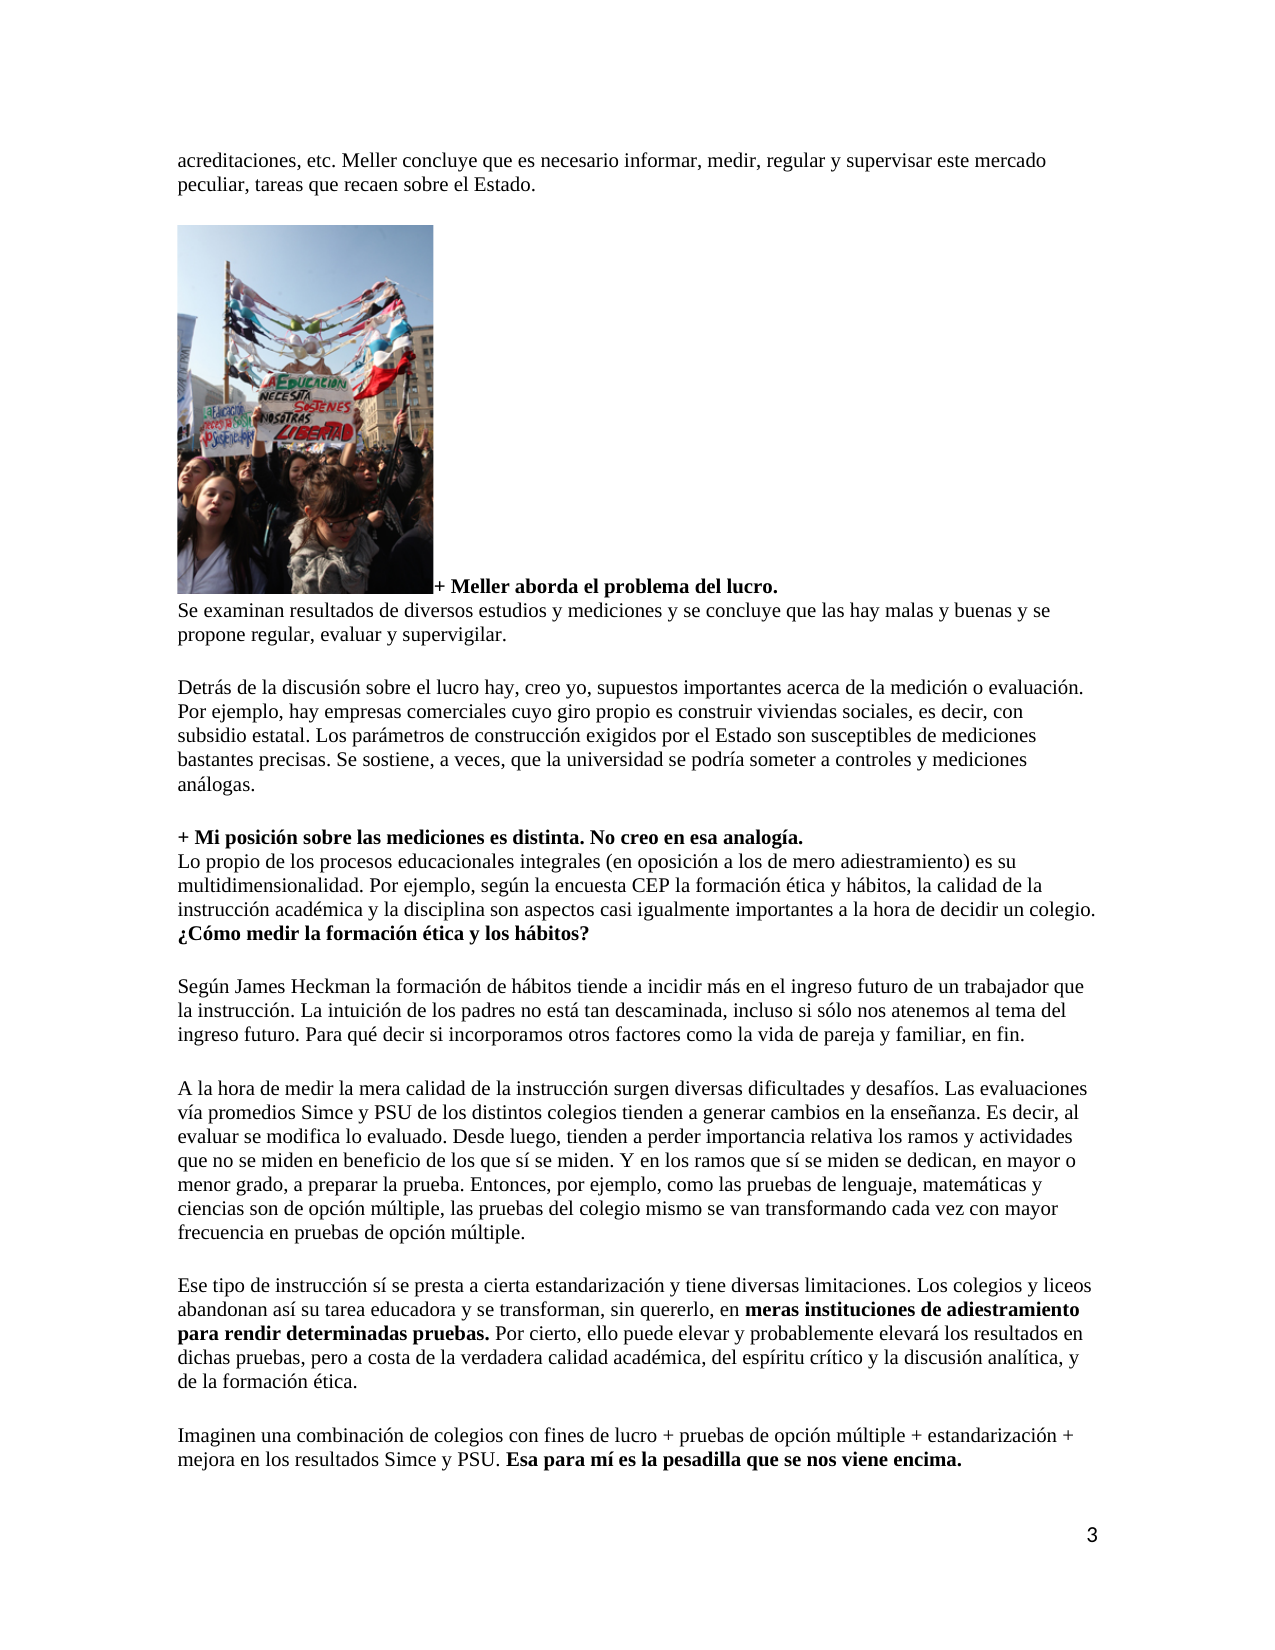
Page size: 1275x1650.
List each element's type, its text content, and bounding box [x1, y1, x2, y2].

text Imaginen una combinación de colegios con fines de lucro + pruebas de opción múltiple + estandarización + mejora en los resultados Simce y PSU. Esa para mí es la pesadilla que se nos viene encima. [177, 1423, 1098, 1471]
text Según James Heckman la formación de hábitos tiende a incidir más en el ingreso futuro de un trabajador que la instrucción. La intuición de los padres no está tan descaminada, incluso si sólo nos atenemos al tema del ingreso futuro. Para qué decir si incorporamos otros factores como la vida de pareja y familiar, en fin. [177, 974, 1098, 1046]
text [177, 148, 1098, 196]
text A la hora de medir la mera calidad de la instrucción surgen diversas dificultades y desafíos. Las evaluaciones vía promedios Simce y PSU de los distintos colegios tienden a generar cambios en la enseñanza. Es decir, al evaluar se modifica lo evaluado. Desde luego, tienden a perder importancia relativa los ramos y actividades que no se miden en beneficio de los que sí se miden. Y en los ramos que sí se miden se dedican, en mayor o menor grado, a preparar la prueba. Entonces, por ejemplo, como las pruebas de lenguaje, matemáticas y ciencias son de opción múltiple, las pruebas del colegio mismo se van transformando cada vez con mayor frecuencia en pruebas de opción múltiple. [177, 1076, 1098, 1244]
text Detrás de la discusión sobre el lucro hay, creo yo, supuestos importantes acerca de la medición o evaluación. Por ejemplo, hay empresas comerciales cuyo giro propio es construir viviendas sociales, es decir, con subsidio estatal. Los parámetros de construcción exigidos por el Estado son susceptibles de mediciones bastantes precisas. Se sostiene, a veces, que la universidad se podría someter a controles y mediciones análogas. [177, 675, 1098, 796]
text Ese tipo de instrucción sí se presta a cierta estandarización y tiene diversas limitaciones. Los colegios y liceos abandonan así su tarea educadora y se transforman, sin quererlo, en meras instituciones de adiestramiento para rendir determinadas pruebas. Por cierto, ello puede elevar y probablemente elevará los resultados en dichas pruebas, pero a costa de la verdadera calidad académica, del espíritu crítico y la discusión analítica, y de la formación ética. [177, 1273, 1098, 1393]
text + Mi posición sobre las mediciones es distinta. No creo en esa analogía. Lo propio de los procesos educacionales integrales (en oposición a los de mero adiestramiento) es su multidimensionalidad. Por ejemplo, según la encuesta CEP la formación ética y hábitos, la calidad de la instrucción académica y la disciplina son aspectos casi igualmente importantes a la hora de decidir un colegio. ¿Cómo medir la formación ética y los hábitos? [177, 825, 1098, 945]
picture [177, 225, 434, 594]
text + Meller aborda el problema del lucro. Se examinan resultados de diversos estudios y mediciones y se concluye que las hay malas y buenas y se propone regular, evaluar y supervigilar. [177, 225, 1098, 646]
